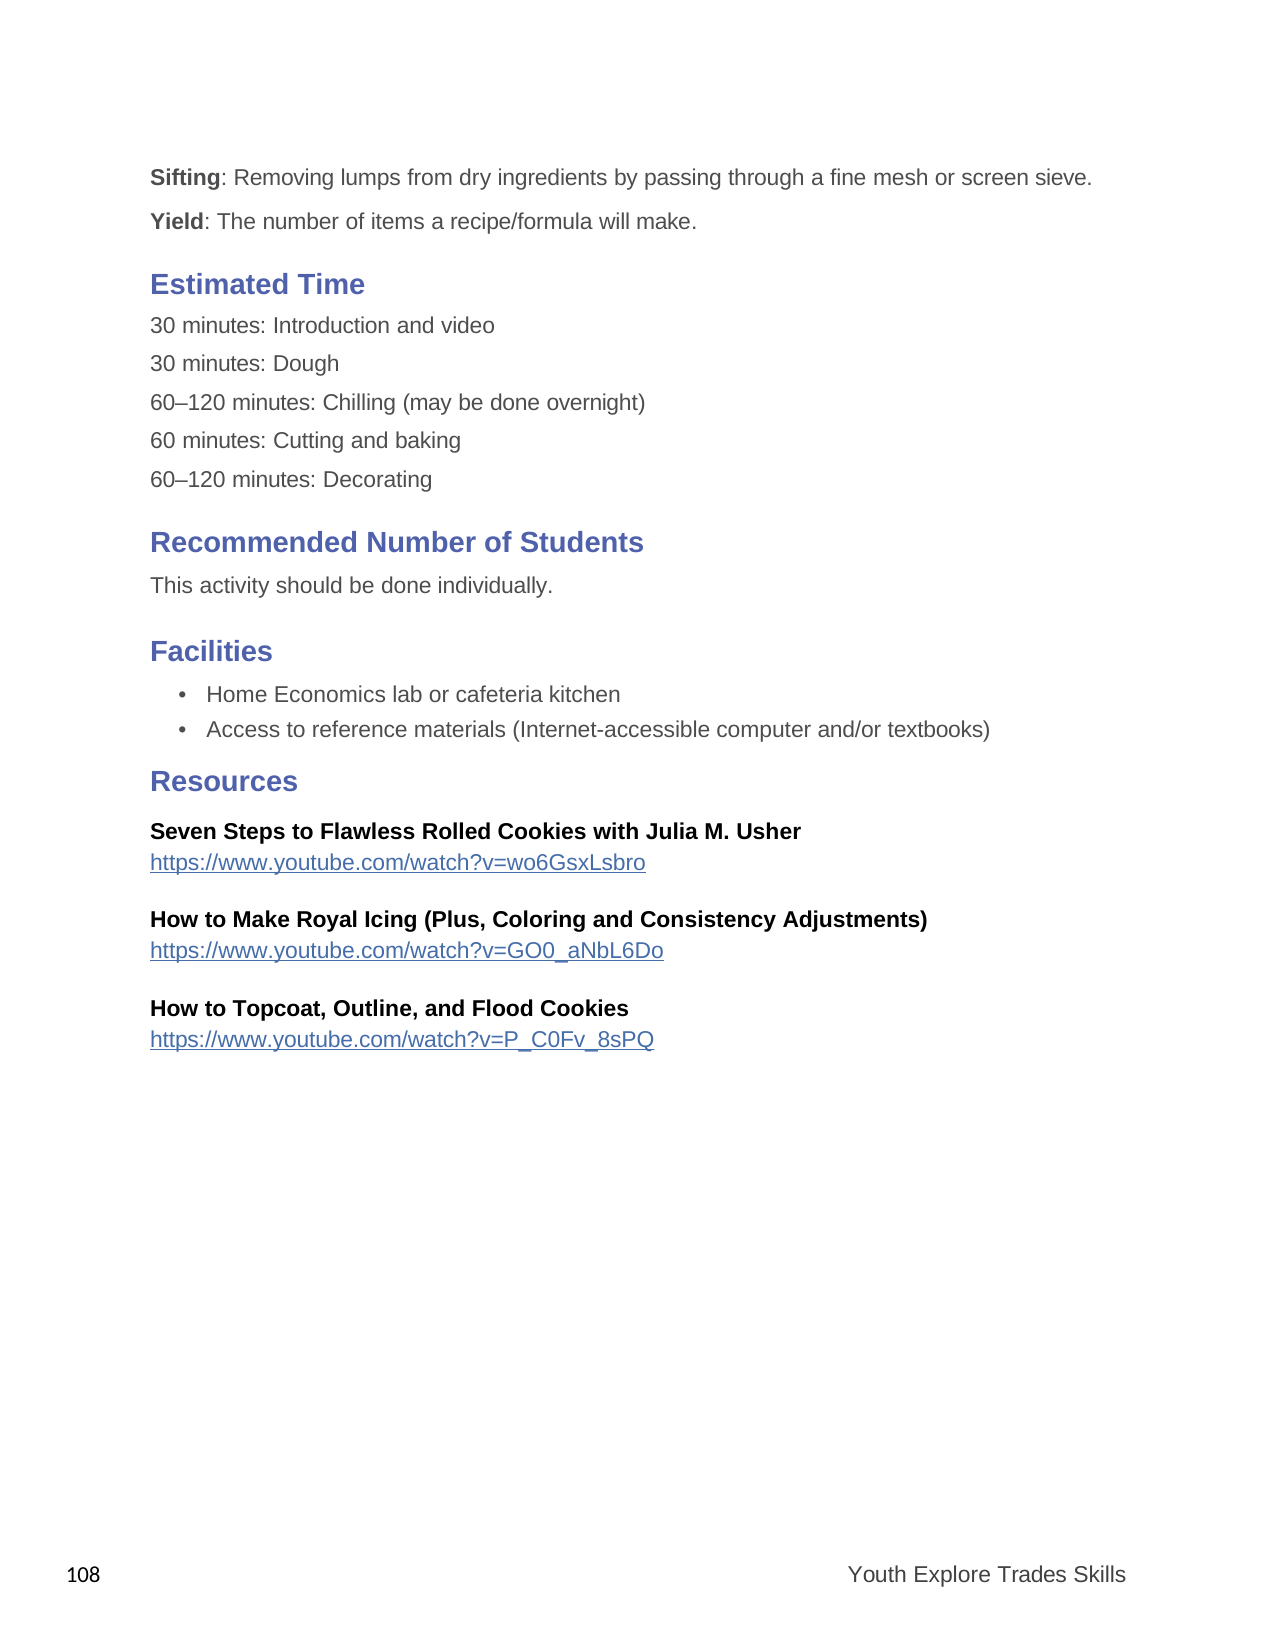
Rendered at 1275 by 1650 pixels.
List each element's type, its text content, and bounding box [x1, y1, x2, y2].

text How to Topcoat, Outline, and Flood Cookies [150, 995, 1183, 1021]
text Estimated Time [150, 267, 1183, 301]
text This activity should be done individually. [150, 572, 1183, 598]
text Facilities [150, 634, 1183, 668]
text Resources [150, 764, 1183, 797]
text How to Make Royal Icing (Plus, Coloring and Consistency Adjustments) [150, 906, 1183, 932]
list Access to reference materials (Internet-accessible computer and/or textbooks) [178, 716, 1183, 742]
text https://www.youtube.com/watch?v=wo6GsxLsbro [150, 849, 1183, 875]
text https://www.youtube.com/watch?v=P_C0Fv_8sPQ [150, 1026, 1183, 1052]
text https://www.youtube.com/watch?v=GO0_aNbL6Do [150, 937, 1183, 964]
list Home Economics lab or cafeteria kitchen [178, 681, 1183, 707]
text 30 minutes: Introduction and video 30 minutes: Dough [150, 312, 504, 376]
text Seven Steps to Flawless Rolled Cookies with Julia M. Usher [150, 818, 1183, 844]
text 60–120 minutes: Decorating [150, 466, 1183, 492]
text 60–120 minutes: Chilling (may be done overnight) 60 minutes: Cutting and baking [150, 389, 657, 453]
text Recommended Number of Students [150, 525, 1183, 559]
text Yield: The number of items a recipe/formula will make. [150, 208, 1183, 234]
text Sifting: Removing lumps from dry ingredients by passing through a fine mesh or screen sieve. [150, 164, 1183, 190]
